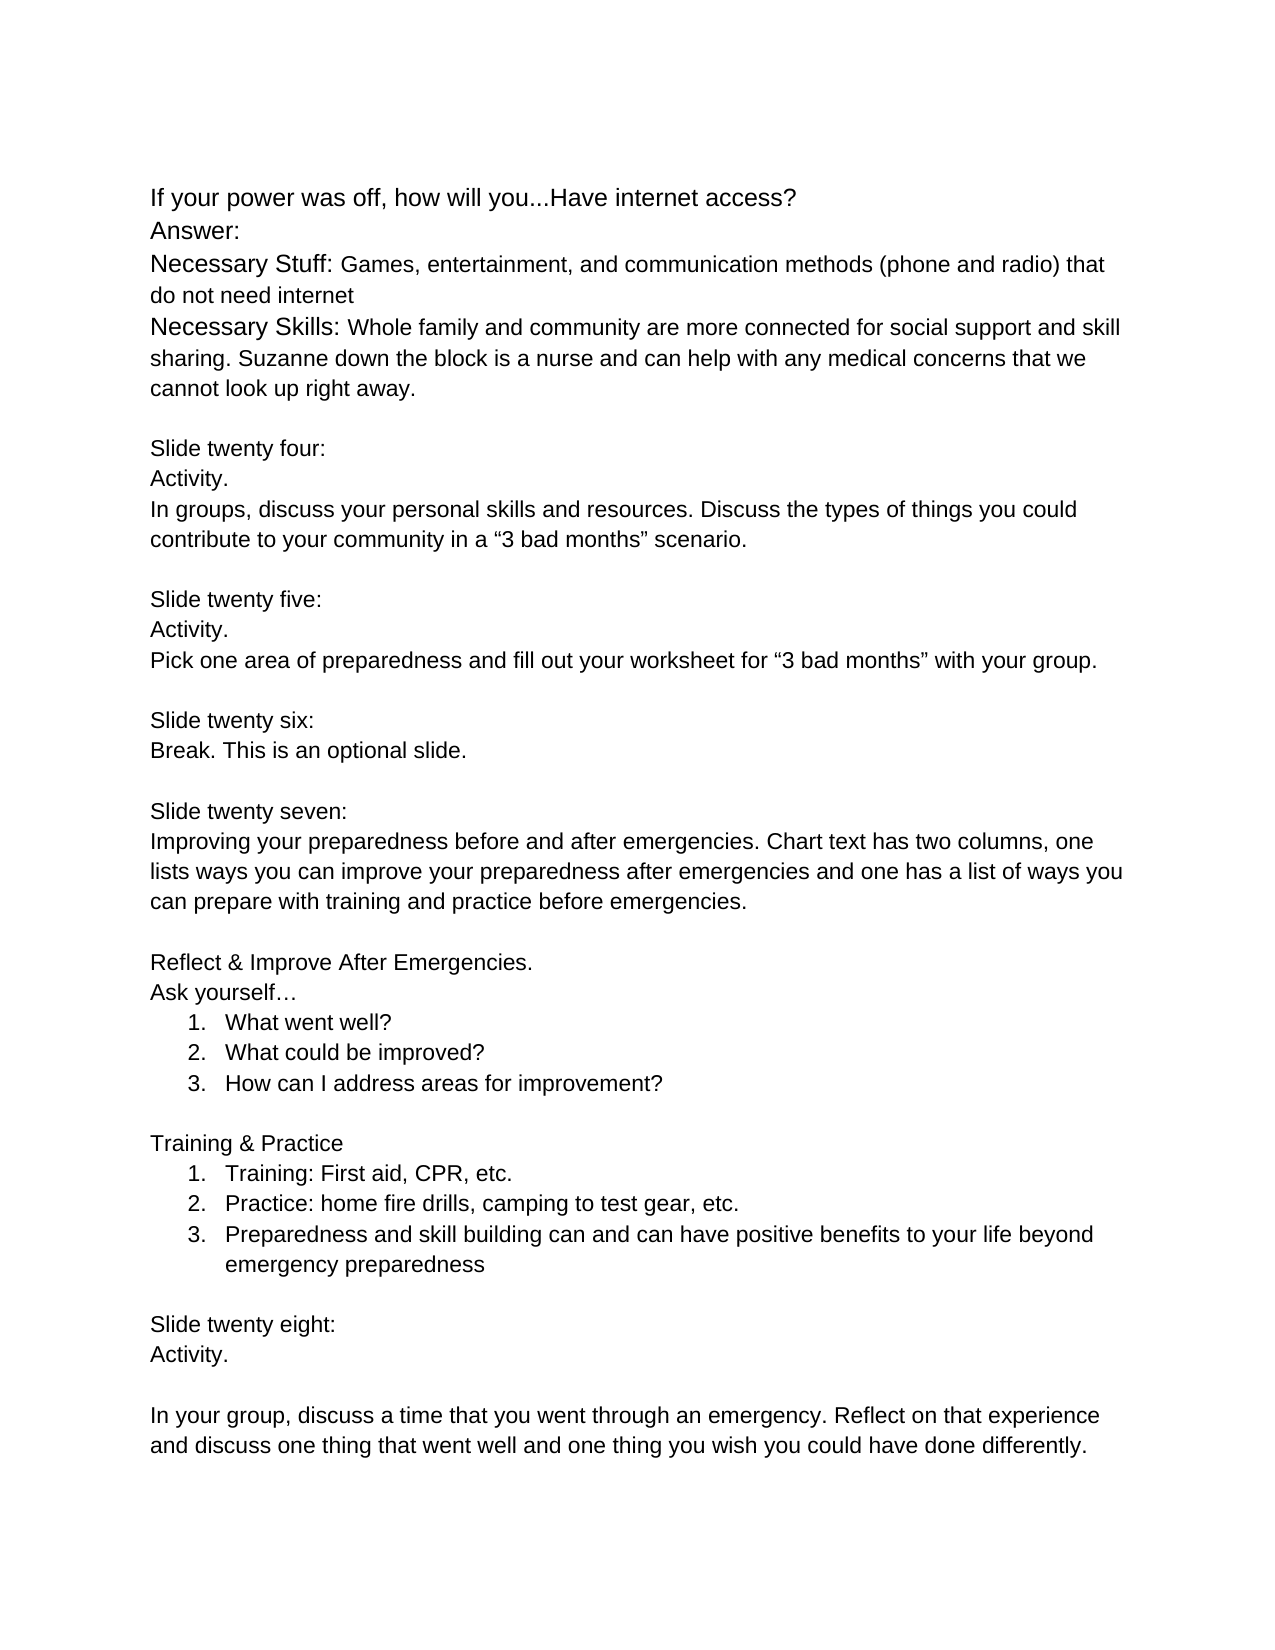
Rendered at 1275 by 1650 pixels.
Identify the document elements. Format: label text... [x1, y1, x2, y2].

text Necessary Stuff: Games, entertainment, and communication methods (phone and radio) that do not need internet [150, 249, 1125, 308]
text In your group, discuss a time that you went through an emergency. Reflect on that experience and discuss one thing that went well and one thing you wish you could have done differently. [150, 1402, 1125, 1458]
text Activity. [150, 465, 1125, 492]
list Training: First aid, CPR, etc. [187, 1160, 1125, 1186]
text Slide twenty four: [150, 435, 1125, 461]
text In groups, discuss your personal skills and resources. Discuss the types of things you could contribute to your community in a “3 bad months” scenario. [150, 496, 1125, 552]
list Practice: home fire drills, camping to test gear, etc. [187, 1190, 1125, 1217]
text Activity. [150, 1341, 1125, 1368]
list Preparedness and skill building can and can have positive benefits to your life beyond emergency preparedness [187, 1221, 1125, 1277]
list How can I address areas for improvement? [187, 1069, 1125, 1096]
text Activity. [150, 616, 1125, 643]
text Necessary Skills: Whole family and community are more connected for social support and skill sharing. Suzanne down the block is a nurse and can help with any medical concerns that we cannot look up right away. [150, 312, 1125, 401]
list What could be improved? [187, 1039, 1125, 1066]
text Pick one area of preparedness and fill out your worksheet for “3 bad months” with your group. [150, 647, 1125, 673]
text Slide twenty six: [150, 707, 1125, 733]
text Answer: [150, 216, 1125, 245]
text Slide twenty eight: [150, 1311, 1125, 1337]
text Break. This is an optional slide. [150, 737, 1125, 763]
text Improving your preparedness before and after emergencies. Chart text has two columns, one lists ways you can improve your preparedness after emergencies and one has a list of ways you can prepare with training and practice before emergencies. [150, 828, 1125, 914]
text Ask yourself… [150, 979, 1125, 1005]
text If your power was off, how will you...Have internet access? [150, 183, 1125, 212]
text Slide twenty seven: [150, 798, 1125, 824]
text Reflect & Improve After Emergencies. [150, 949, 1125, 975]
list What went well? [187, 1009, 1125, 1035]
text Slide twenty five: [150, 586, 1125, 612]
text Training & Practice [150, 1130, 1125, 1156]
